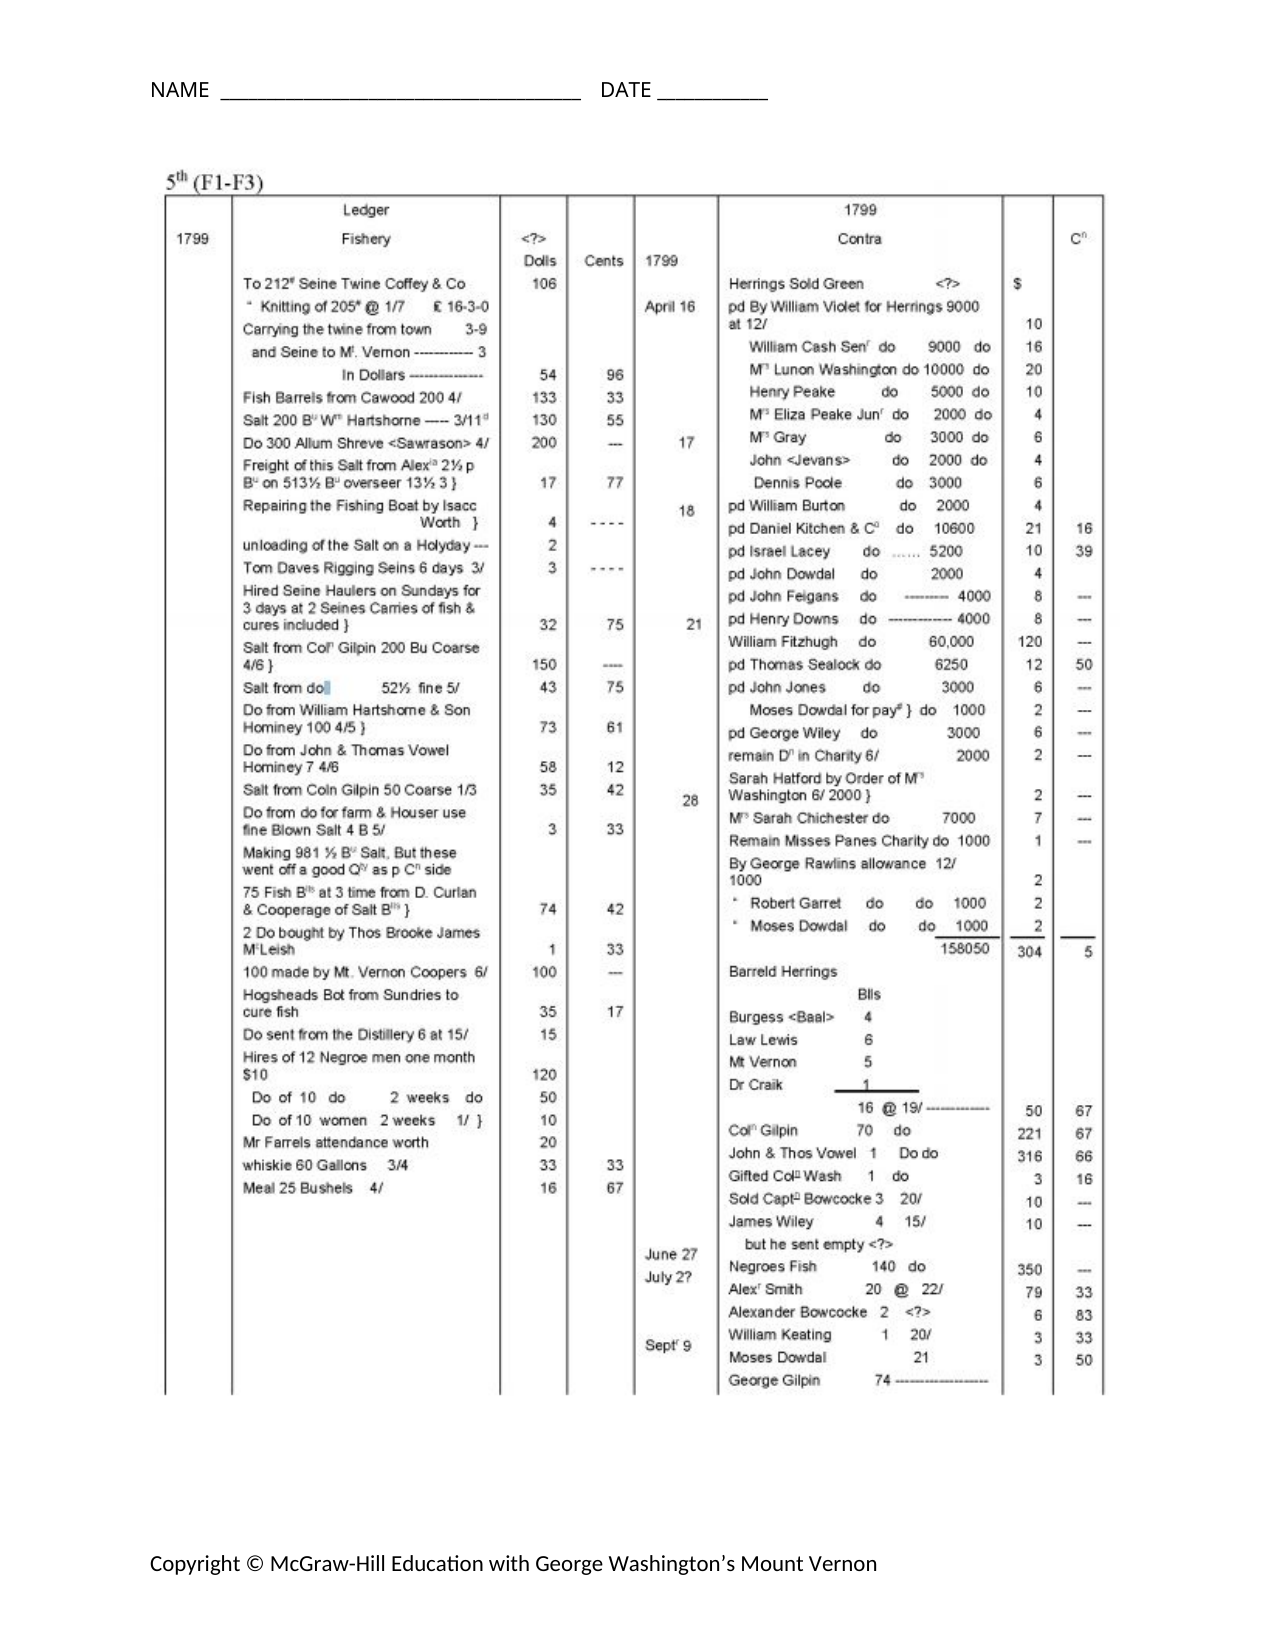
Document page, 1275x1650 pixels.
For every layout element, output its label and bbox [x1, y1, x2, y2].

picture [154, 156, 1121, 1434]
